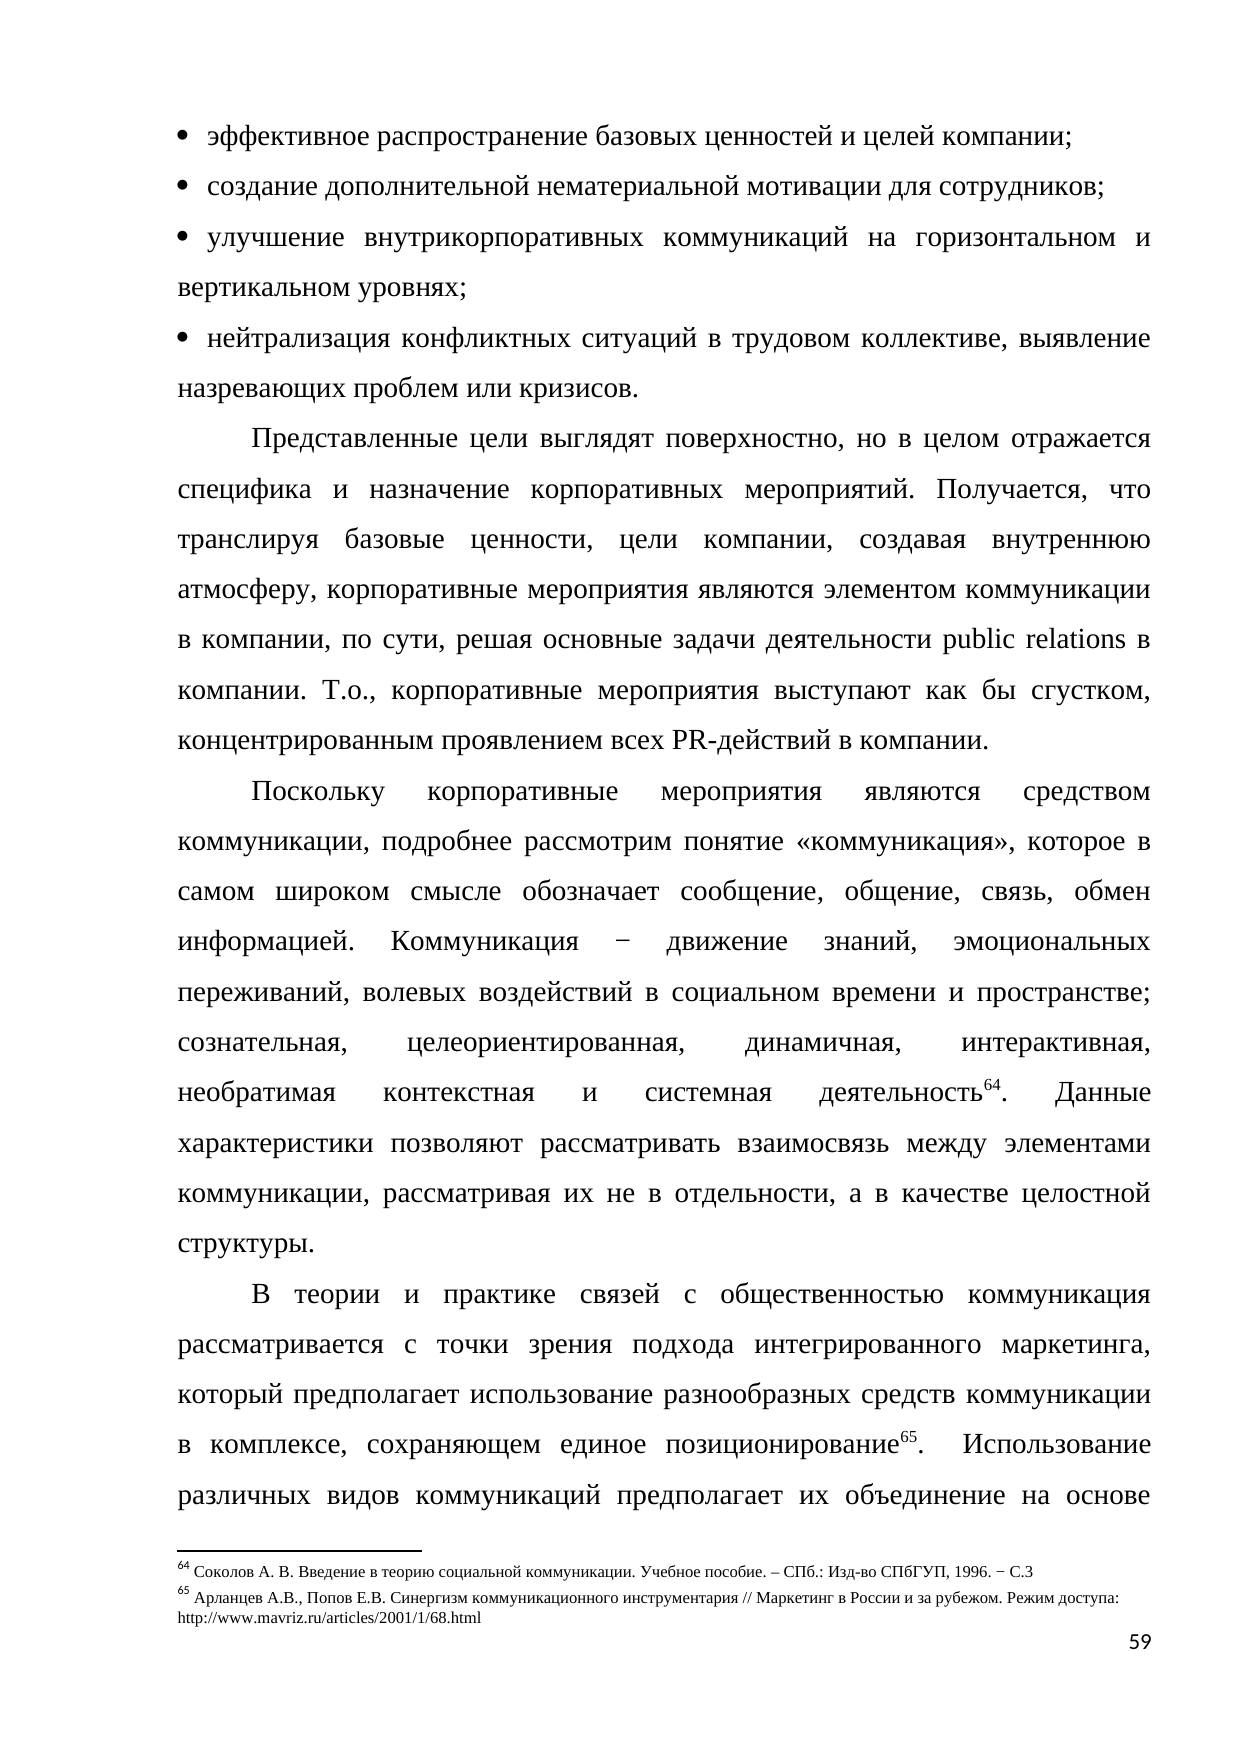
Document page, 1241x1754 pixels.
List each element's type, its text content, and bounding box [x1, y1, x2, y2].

list эффективное распространение базовых ценностей и целей компании; [177, 118, 1152, 152]
text Поскольку корпоративные мероприятия являются средством коммуникации, подробнее рассмотрим понятие «коммуникация», которое в самом широком смысле обозначает сообщение, общение, связь, обмен информацией. Коммуникация − движение знаний, эмоциональных переживаний, волевых воздействий в социальном времени и пространстве; сознательная, целеориентированная, динамичная, интерактивная, необратимая контекстная и системная деятельность. Данные характеристики позволяют рассматривать взаимосвязь между элементами коммуникации, рассматривая их не в отдельности, а в качестве целостной структуры. [177, 773, 1152, 1259]
list улучшение внутрикорпоративных коммуникаций на горизонтальном и вертикальном уровнях; [177, 219, 1152, 303]
text Представленные цели выглядят поверхностно, но в целом отражается специфика и назначение корпоративных мероприятий. Получается, что транслируя базовые ценности, цели компании, создавая внутреннюю атмосферу, корпоративные мероприятия являются элементом коммуникации в компании, по сути, решая основные задачи деятельности public relations в компании. Т.о., корпоративные мероприятия выступают как бы сгустком, концентрированным проявлением всех PR-действий в компании. [177, 420, 1152, 756]
list создание дополнительной нематериальной мотивации для сотрудников; [177, 168, 1152, 202]
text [177, 1276, 1152, 1511]
list нейтрализация конфликтных ситуаций в трудовом коллективе, выявление назревающих проблем или кризисов. [177, 320, 1152, 404]
